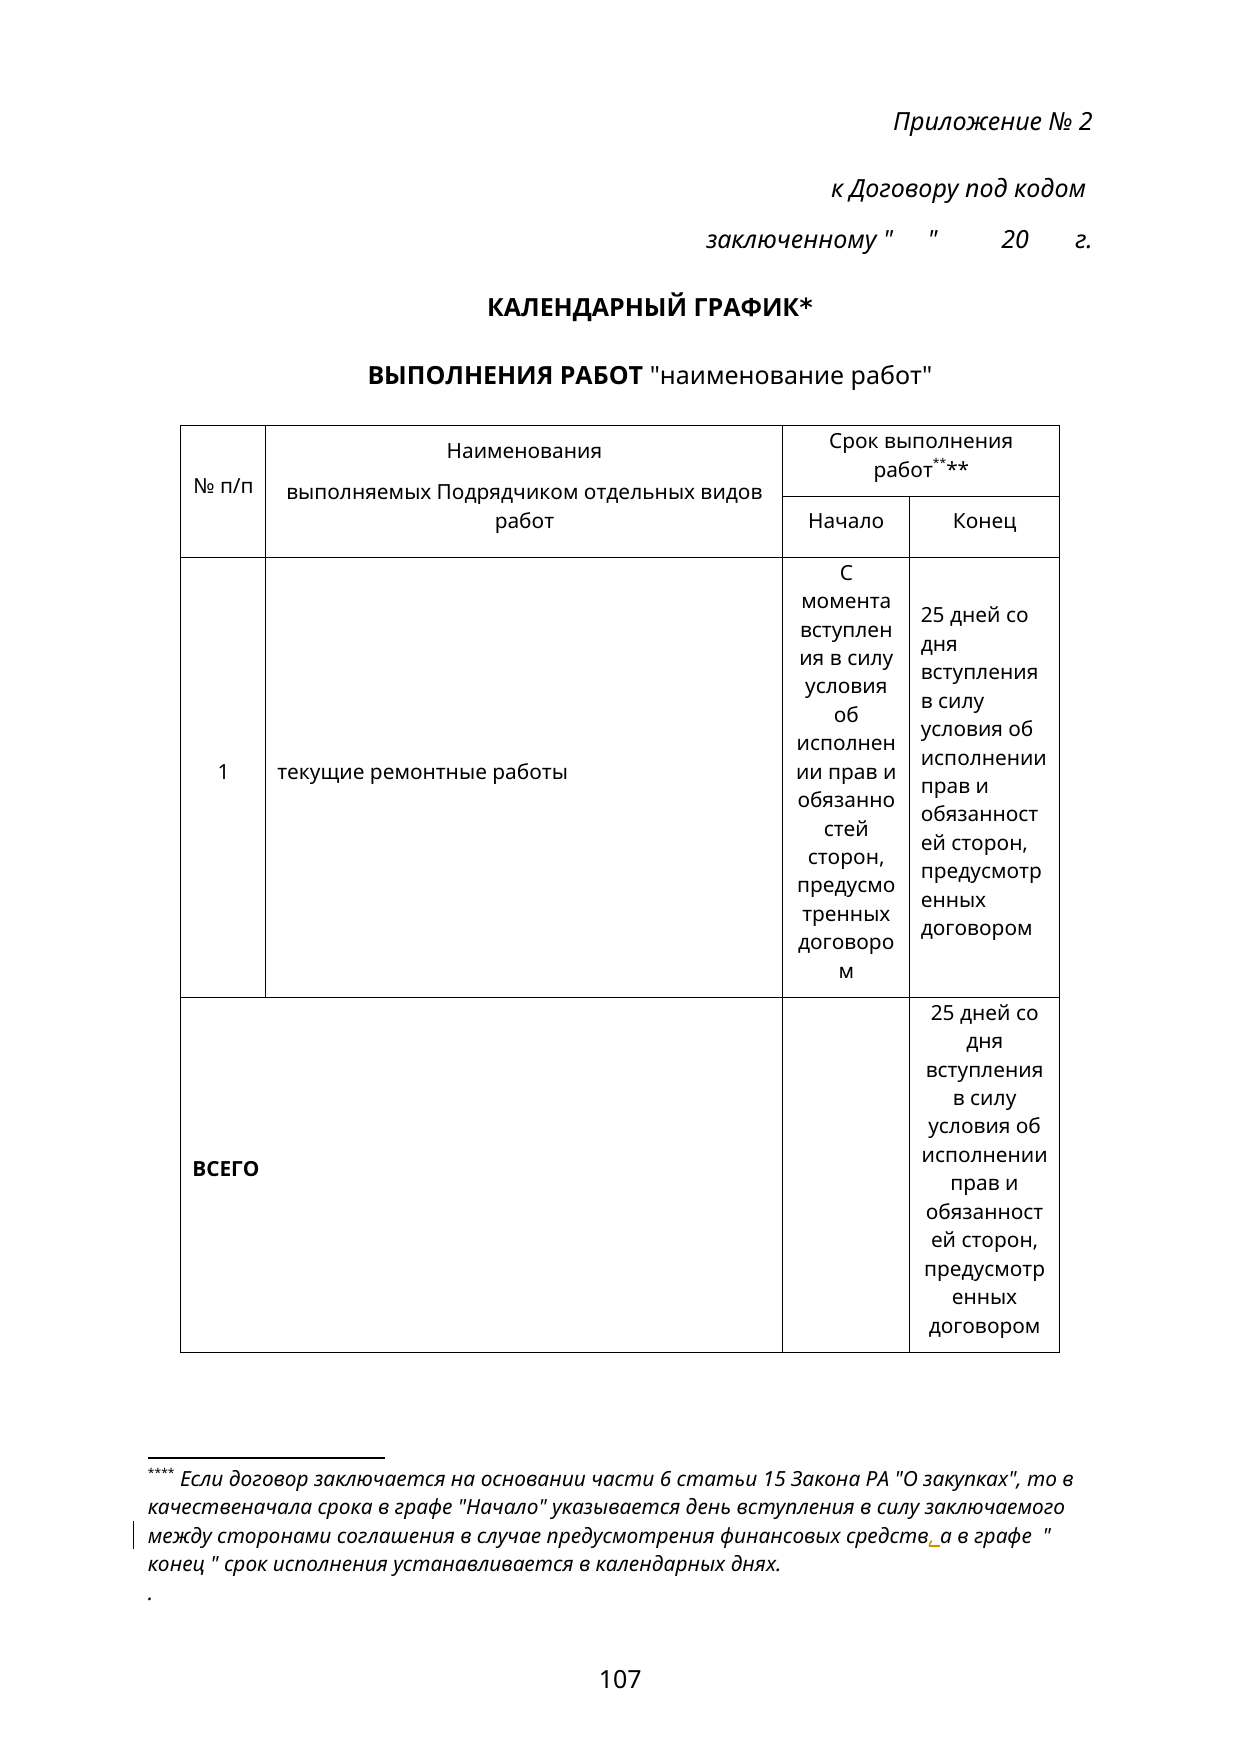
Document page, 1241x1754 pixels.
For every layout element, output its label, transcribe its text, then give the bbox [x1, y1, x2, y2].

table_cell Начало [783, 497, 909, 557]
table_cell 25 дней со дня вступления в силу условия об исполнении прав и обязанностей сторон, предусмотренных договором [910, 558, 1059, 997]
table_header Наименования выполняемых Подрядчиком отдельных видов работ [266, 426, 782, 557]
table_cell текущие ремонтные работы [266, 558, 782, 997]
table_header № п/п [181, 426, 265, 557]
text к Договору под кодом заключенному " " 20 г. [148, 171, 1092, 256]
text КАЛЕНДАРНЫЙ ГРАФИК* [148, 290, 1092, 324]
text ВЫПОЛНЕНИЯ РАБОТ "наименование работ" [148, 358, 1092, 392]
table_cell 1 [181, 558, 265, 997]
table_cell Конец [910, 497, 1059, 557]
table_cell С момента вступления в силу условия об исполнении прав и обязанностей сторон, предусмотренных договором [783, 558, 909, 997]
table_header Срок выполнения работ** [783, 426, 1059, 496]
text Приложение № 2 [148, 103, 1092, 137]
table_cell 25 дней со дня вступления в силу условия об исполнении прав и обязанностей сторон, предусмотренных договором [910, 998, 1059, 1352]
table_cell [783, 998, 909, 1352]
table_cell ВСЕГО [181, 998, 782, 1352]
